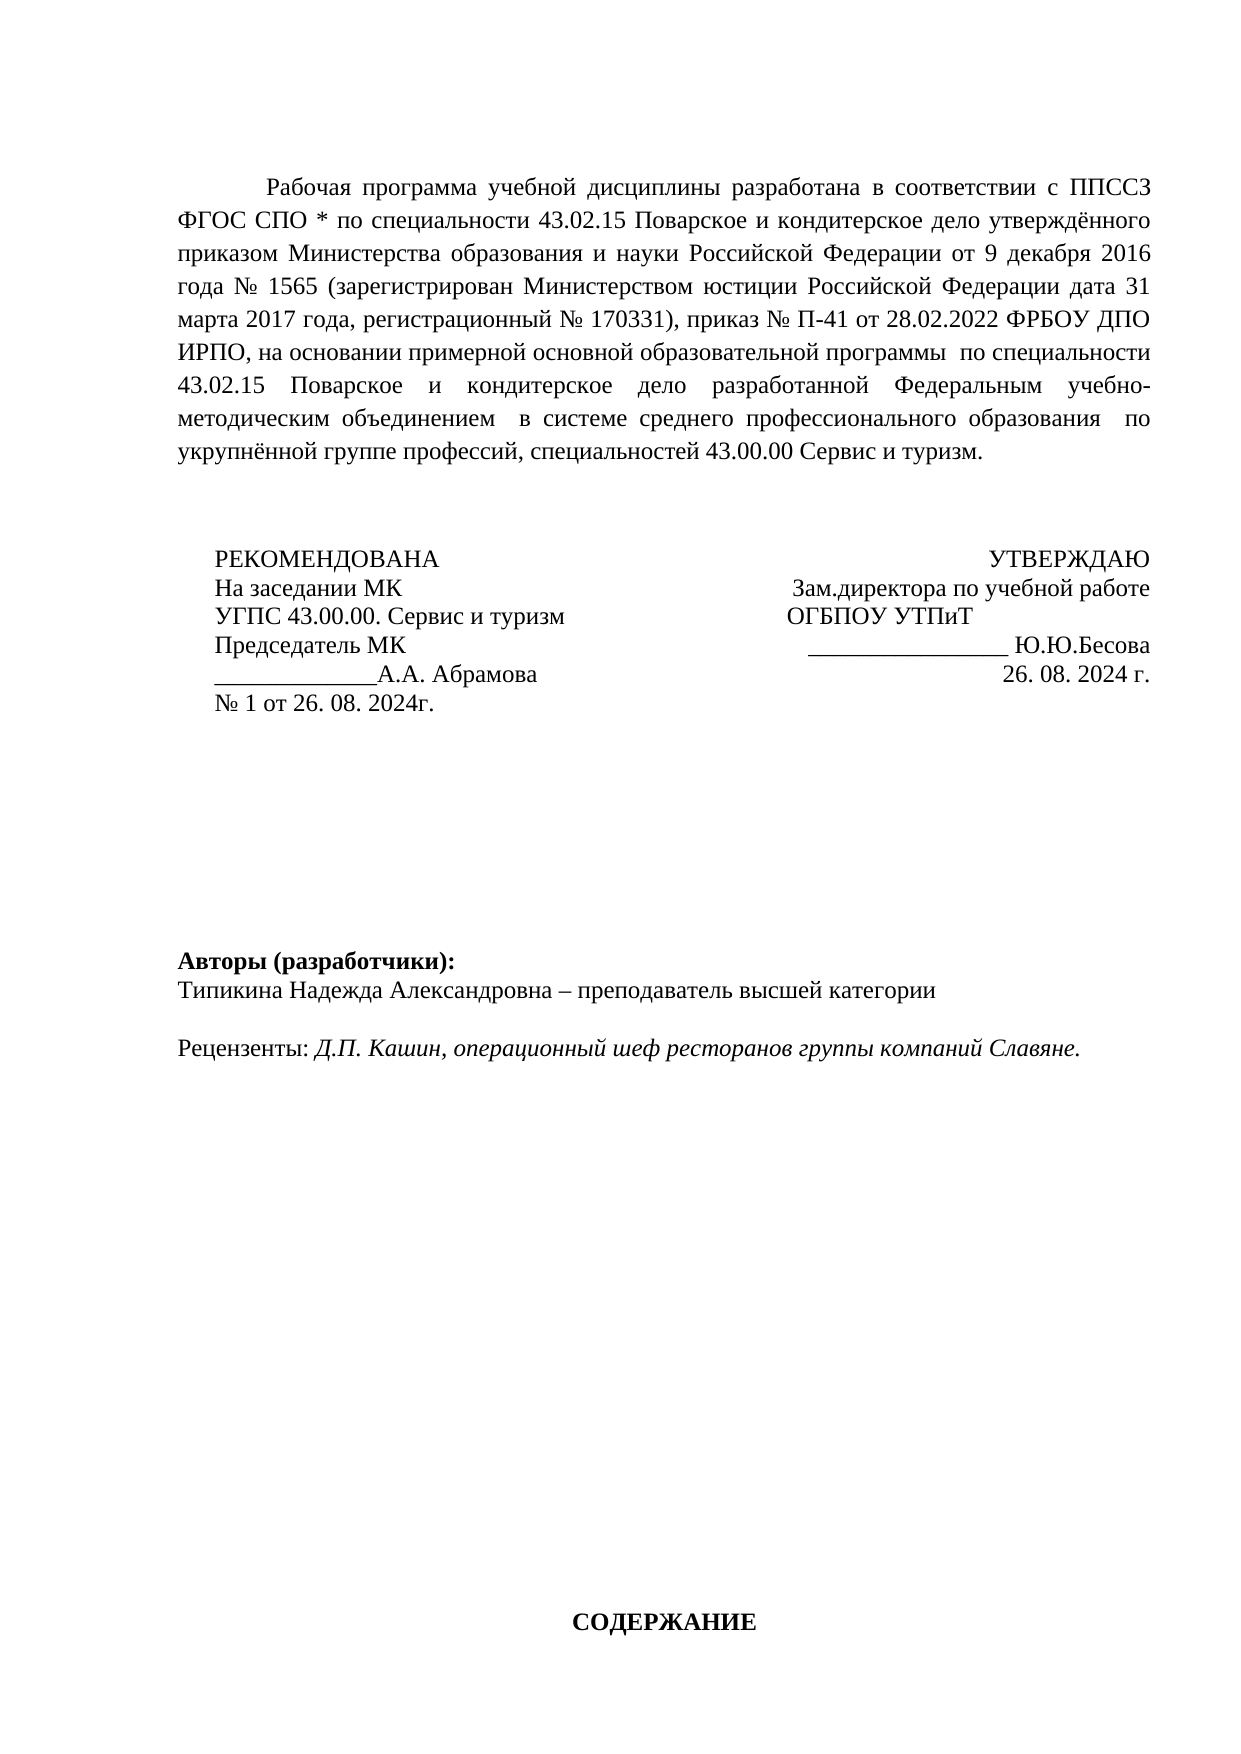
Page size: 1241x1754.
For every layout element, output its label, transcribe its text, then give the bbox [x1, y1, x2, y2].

text Рабочая программа учебной дисциплины разработана в соответствии с ППССЗ ФГОС СПО * по специальности 43.02.15 Поварское и кондитерское дело утверждённого приказом Министерства образования и науки Российской Федерации от 9 декабря 2016 года № 1565 (зарегистрирован Министерством юстиции Российской Федерации дата 31 марта 2017 года, регистрационный № 170331), приказ № П-41 от 28.02.2022 ФРБОУ ДПО ИРПО, на основании примерной основной образовательной программы по специальности 43.02.15 Поварское и кондитерское дело разработанной Федеральным учебно-методическим объединением в системе среднего профессионального образования по укрупнённой группе профессий, специальностей 43.00.00 Сервис и туризм. [177, 172, 1152, 465]
table_header РЕКОМЕНДОВАНА На заседании МК УГПС 43.00.00. Сервис и туризм Председатель МК _____________А.А. Абрамова № 1 от 26. 08. 2024г. [166, 544, 738, 918]
text Авторы (разработчики): [177, 946, 1152, 975]
text Типикина Надежда Александровна – преподаватель высшей категории [177, 975, 1152, 1004]
table_header УТВЕРЖДАЮ Зам.директора по учебной работе ОГБПОУ УТПиТ ________________ Ю.Ю.Бесова 26. 08. 2024 г. [738, 544, 1161, 918]
text СОДЕРЖАНИЕ [177, 1607, 1152, 1636]
text Рецензенты: Д.П. Кашин, операционный шеф ресторанов группы компаний Славяне. [177, 1033, 1152, 1061]
